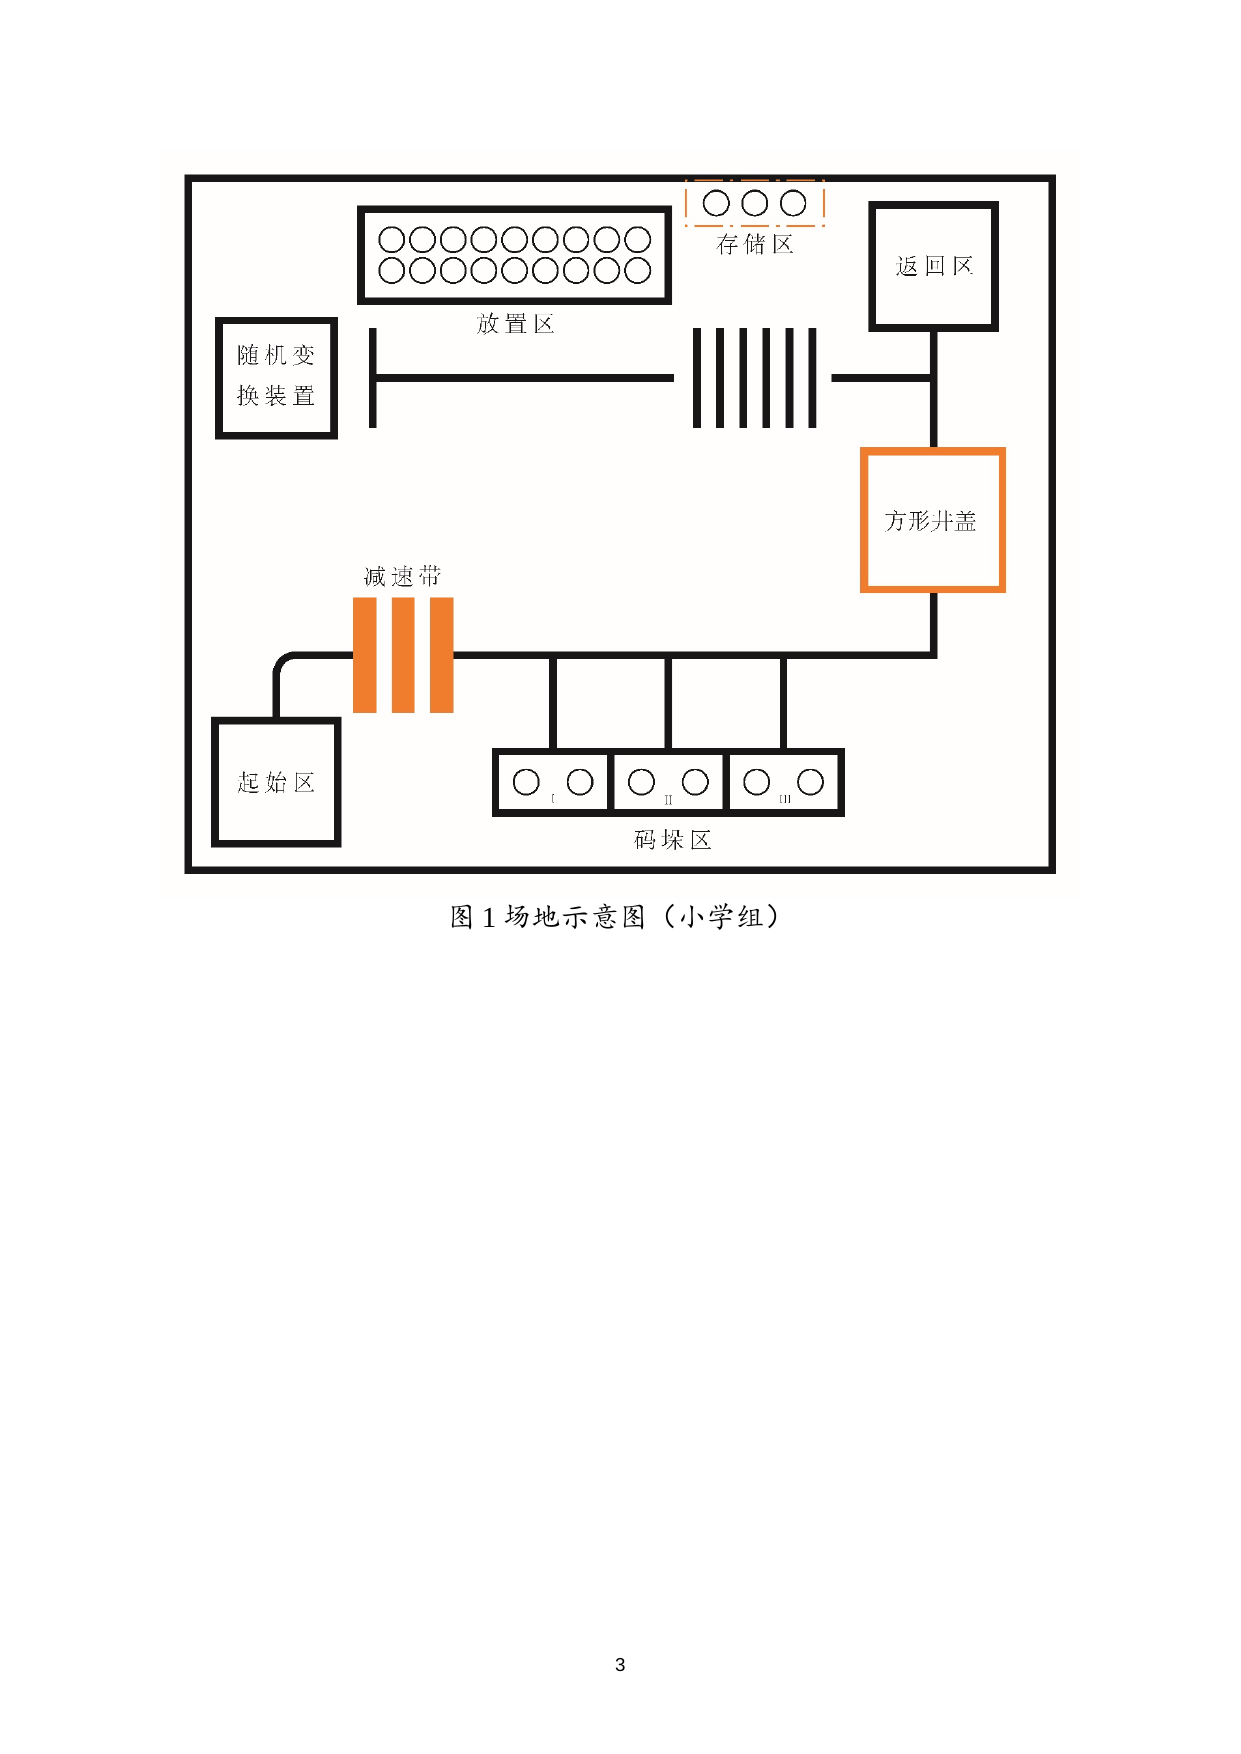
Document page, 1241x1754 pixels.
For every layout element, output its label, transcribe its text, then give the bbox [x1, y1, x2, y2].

text 图1场地示意图（小学组） [112, 898, 1128, 934]
picture [159, 150, 1081, 899]
